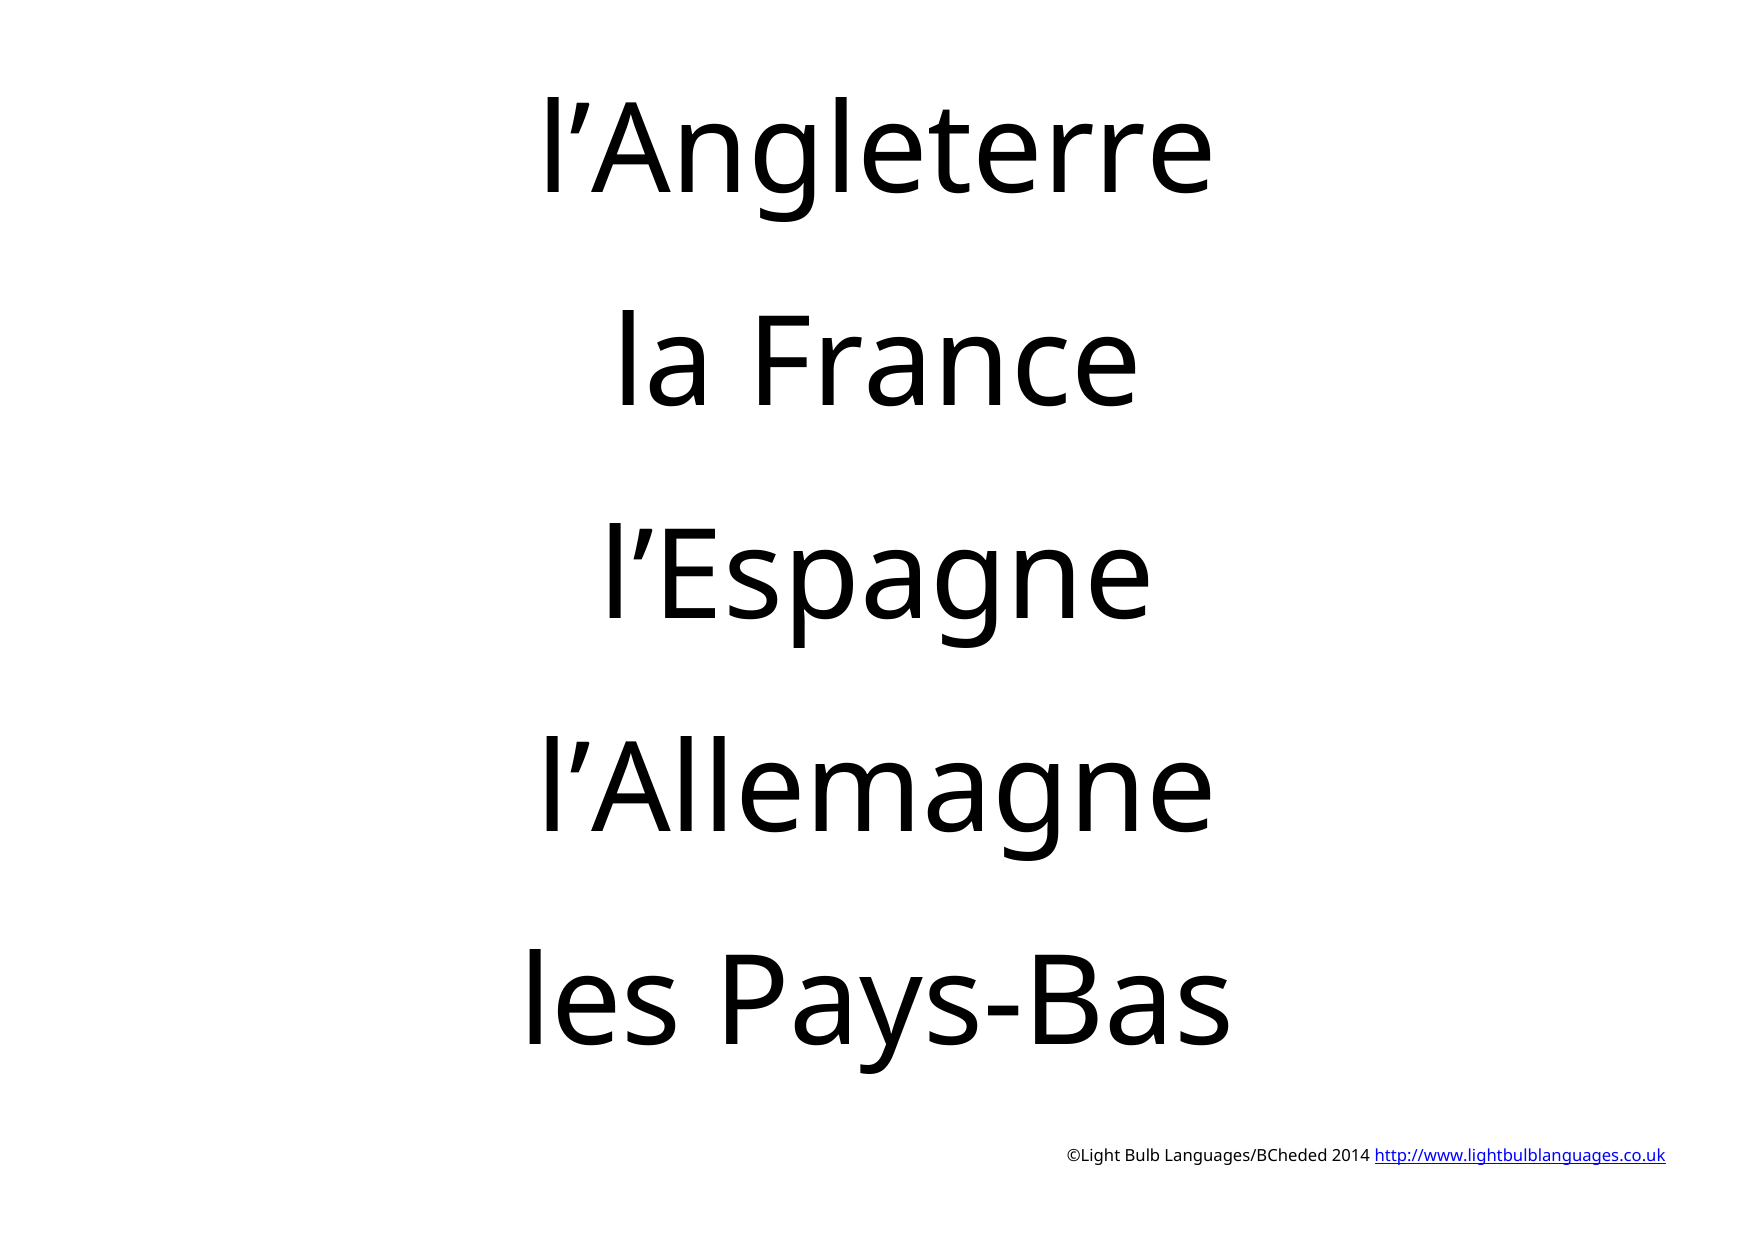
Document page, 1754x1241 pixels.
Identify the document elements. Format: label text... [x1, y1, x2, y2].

text l’Allemagne [89, 698, 1665, 868]
text la France [89, 272, 1665, 442]
text l’Espagne [89, 485, 1665, 655]
text les Pays-Bas [89, 911, 1665, 1081]
text l’Angleterre [89, 59, 1665, 229]
